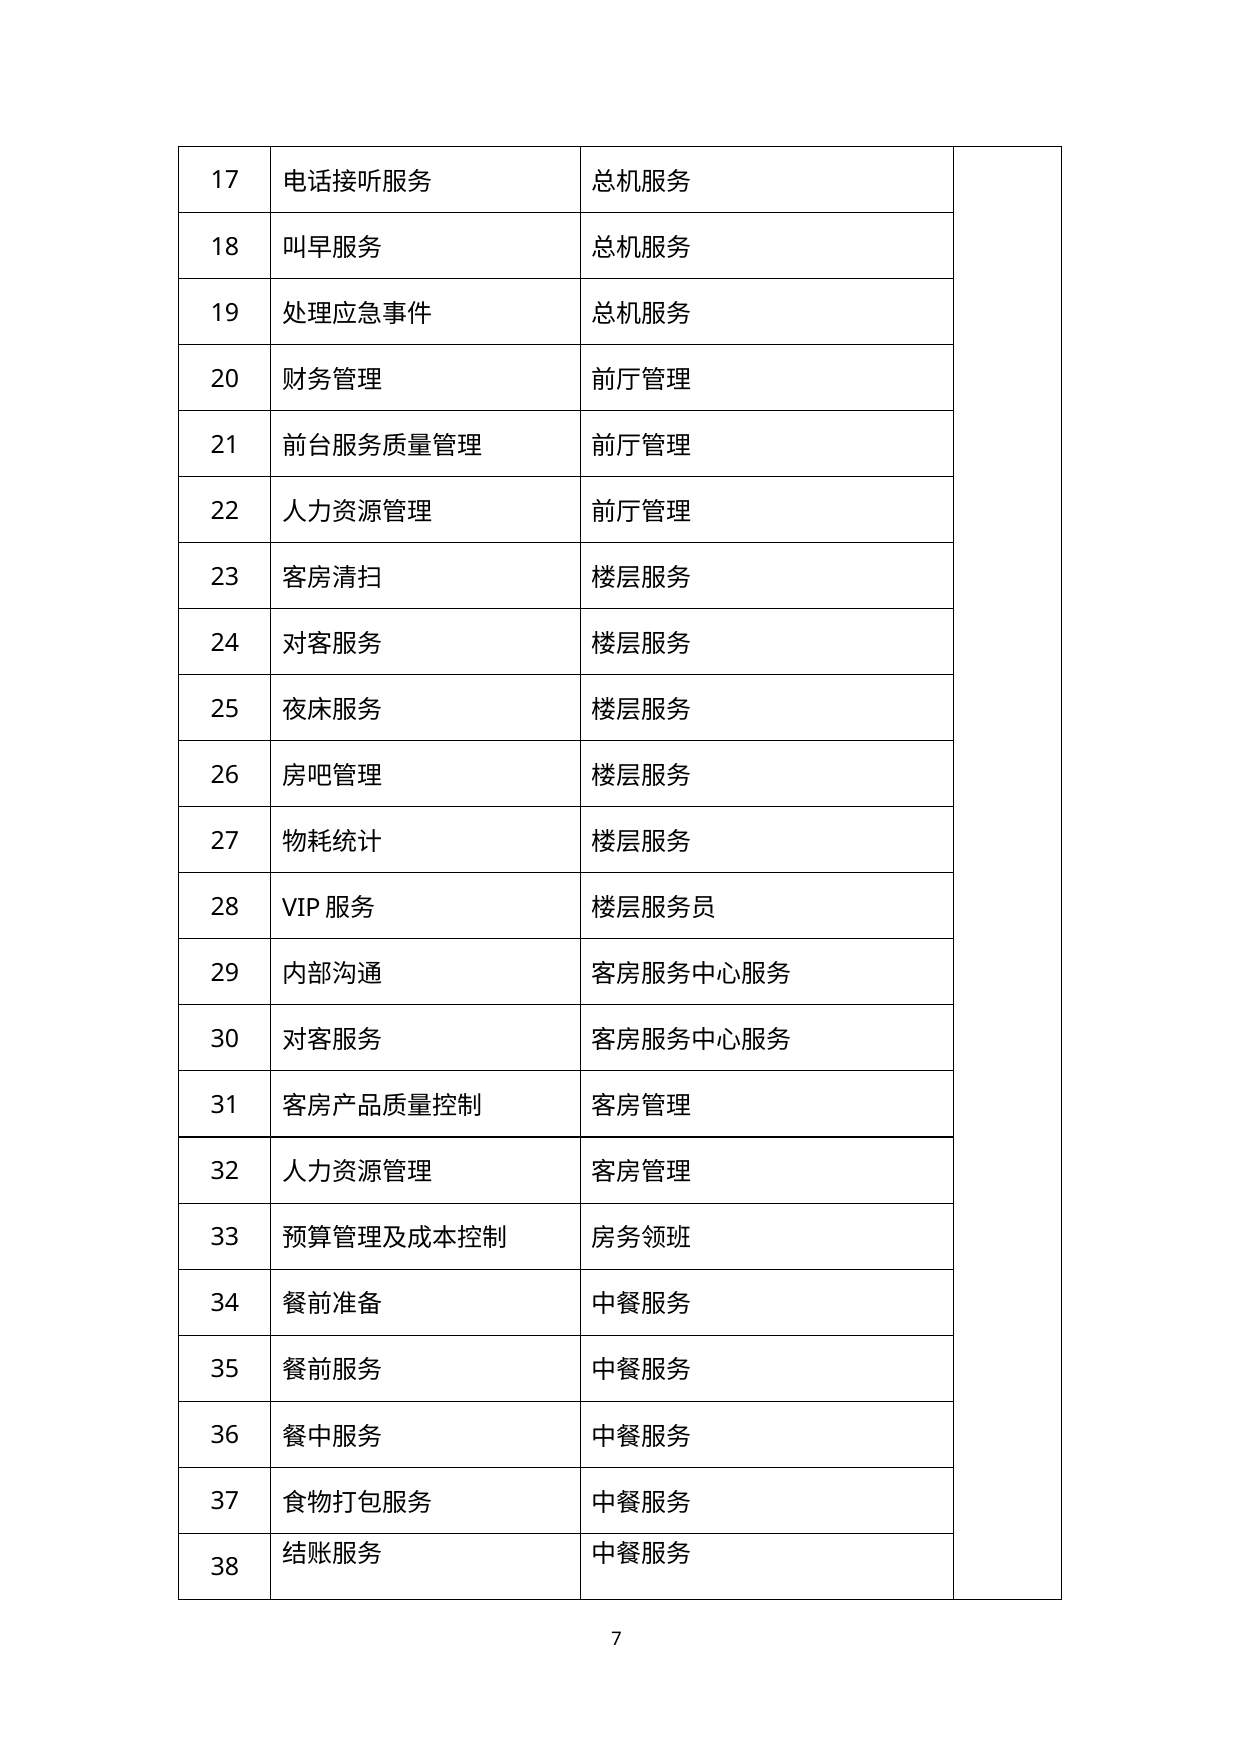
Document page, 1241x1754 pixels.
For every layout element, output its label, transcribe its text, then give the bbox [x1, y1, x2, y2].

table_cell 20 [179, 345, 270, 410]
table_cell 内部沟通 [271, 939, 580, 1004]
table_cell 中餐服务 [581, 1534, 953, 1599]
table_cell 37 [179, 1468, 270, 1533]
table_cell 物耗统计 [271, 807, 580, 872]
table_cell 32 [179, 1138, 270, 1202]
table_cell 前厅管理 [581, 411, 953, 476]
table_cell 中餐服务 [581, 1402, 953, 1467]
table_cell 食物打包服务 [271, 1468, 580, 1533]
table_cell 对客服务 [271, 1005, 580, 1070]
table_cell 餐前准备 [271, 1270, 580, 1334]
table_cell 客房清扫 [271, 543, 580, 608]
table_cell 客房产品质量控制 [271, 1071, 580, 1136]
table_cell 楼层服务 [581, 543, 953, 608]
table_cell 34 [179, 1270, 270, 1334]
table_cell 36 [179, 1402, 270, 1467]
table_cell 总机服务 [581, 147, 953, 212]
table_cell 房务领班 [581, 1204, 953, 1268]
table_cell 总机服务 [581, 213, 953, 278]
table_cell VIP服务 [271, 873, 580, 938]
table_cell 处理应急事件 [271, 279, 580, 344]
table_cell 24 [179, 609, 270, 674]
table_cell 25 [179, 675, 270, 740]
table_cell 房吧管理 [271, 741, 580, 806]
table_cell 中餐服务 [581, 1336, 953, 1401]
table_cell 楼层服务员 [581, 873, 953, 938]
table_cell 35 [179, 1336, 270, 1401]
table_cell 预算管理及成本控制 [271, 1204, 580, 1268]
table_cell 人力资源管理 [271, 477, 580, 542]
table_cell 楼层服务 [581, 807, 953, 872]
table_cell 17 [179, 147, 270, 212]
table_cell 26 [179, 741, 270, 806]
table_cell 29 [179, 939, 270, 1004]
table_cell 中餐服务 [581, 1468, 953, 1533]
table_cell 21 [179, 411, 270, 476]
table_cell 客房服务中心服务 [581, 1005, 953, 1070]
table_cell 23 [179, 543, 270, 608]
table_cell 前厅管理 [581, 345, 953, 410]
table_cell 31 [179, 1071, 270, 1136]
table_cell 前厅管理 [581, 477, 953, 542]
table_cell 22 [179, 477, 270, 542]
table_cell 38 [179, 1534, 270, 1599]
table_cell 客房管理 [581, 1071, 953, 1136]
table_cell 前台服务质量管理 [271, 411, 580, 476]
table_cell 夜床服务 [271, 675, 580, 740]
table_cell 楼层服务 [581, 741, 953, 806]
table_cell 18 [179, 213, 270, 278]
table_cell 中餐服务 [581, 1270, 953, 1334]
table_cell 结账服务 [271, 1534, 580, 1599]
table_cell 电话接听服务 [271, 147, 580, 212]
table_cell 总机服务 [581, 279, 953, 344]
table_cell 27 [179, 807, 270, 872]
table_cell 客房服务中心服务 [581, 939, 953, 1004]
table_cell 30 [179, 1005, 270, 1070]
table_cell 19 [179, 279, 270, 344]
table_cell 28 [179, 873, 270, 938]
table_cell 对客服务 [271, 609, 580, 674]
table_cell 楼层服务 [581, 675, 953, 740]
table_cell 叫早服务 [271, 213, 580, 278]
table_cell 人力资源管理 [271, 1138, 580, 1202]
table_cell 财务管理 [271, 345, 580, 410]
table_cell 楼层服务 [581, 609, 953, 674]
table_cell 客房管理 [581, 1138, 953, 1202]
table_cell 餐前服务 [271, 1336, 580, 1401]
table_cell 餐中服务 [271, 1402, 580, 1467]
table_cell 33 [179, 1204, 270, 1268]
